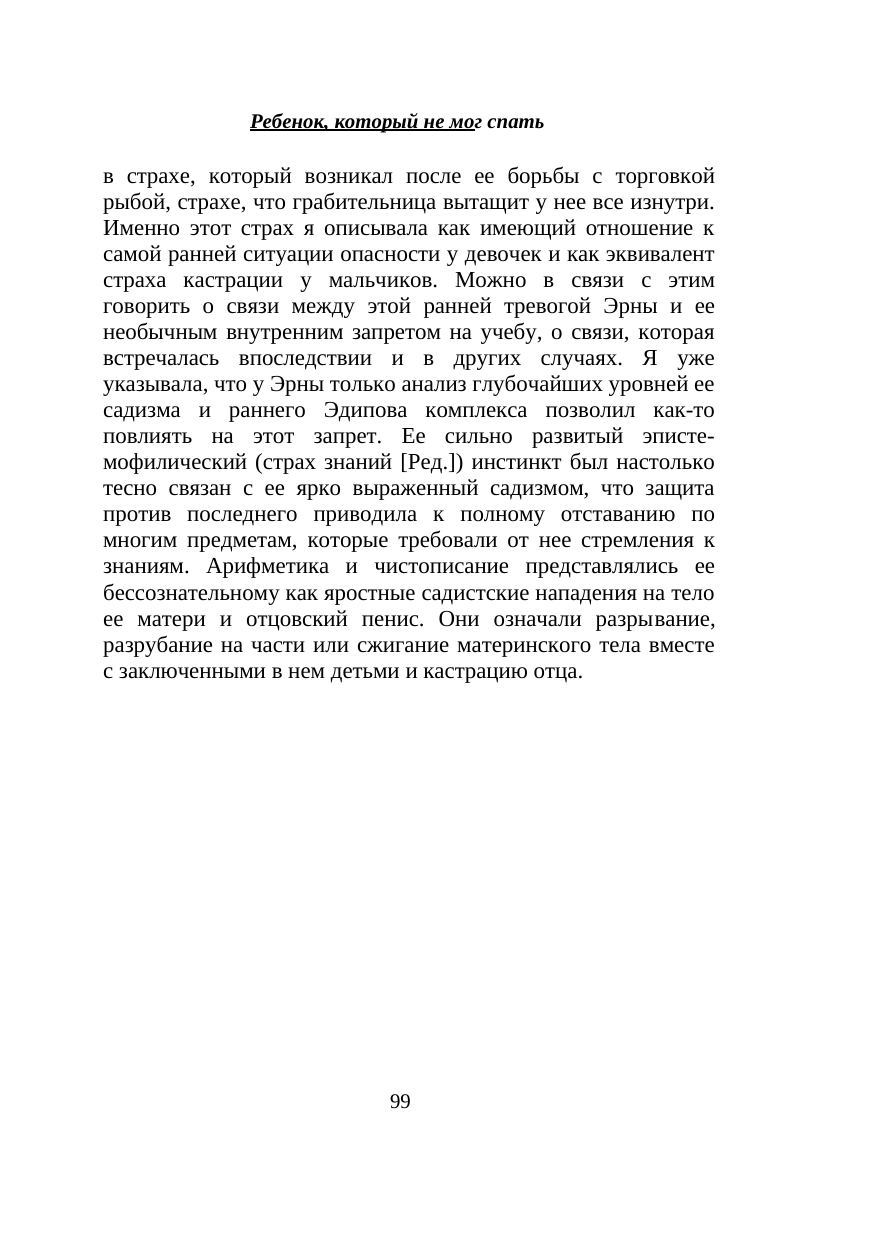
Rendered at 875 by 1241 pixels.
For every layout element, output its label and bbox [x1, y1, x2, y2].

text [103, 162, 716, 683]
